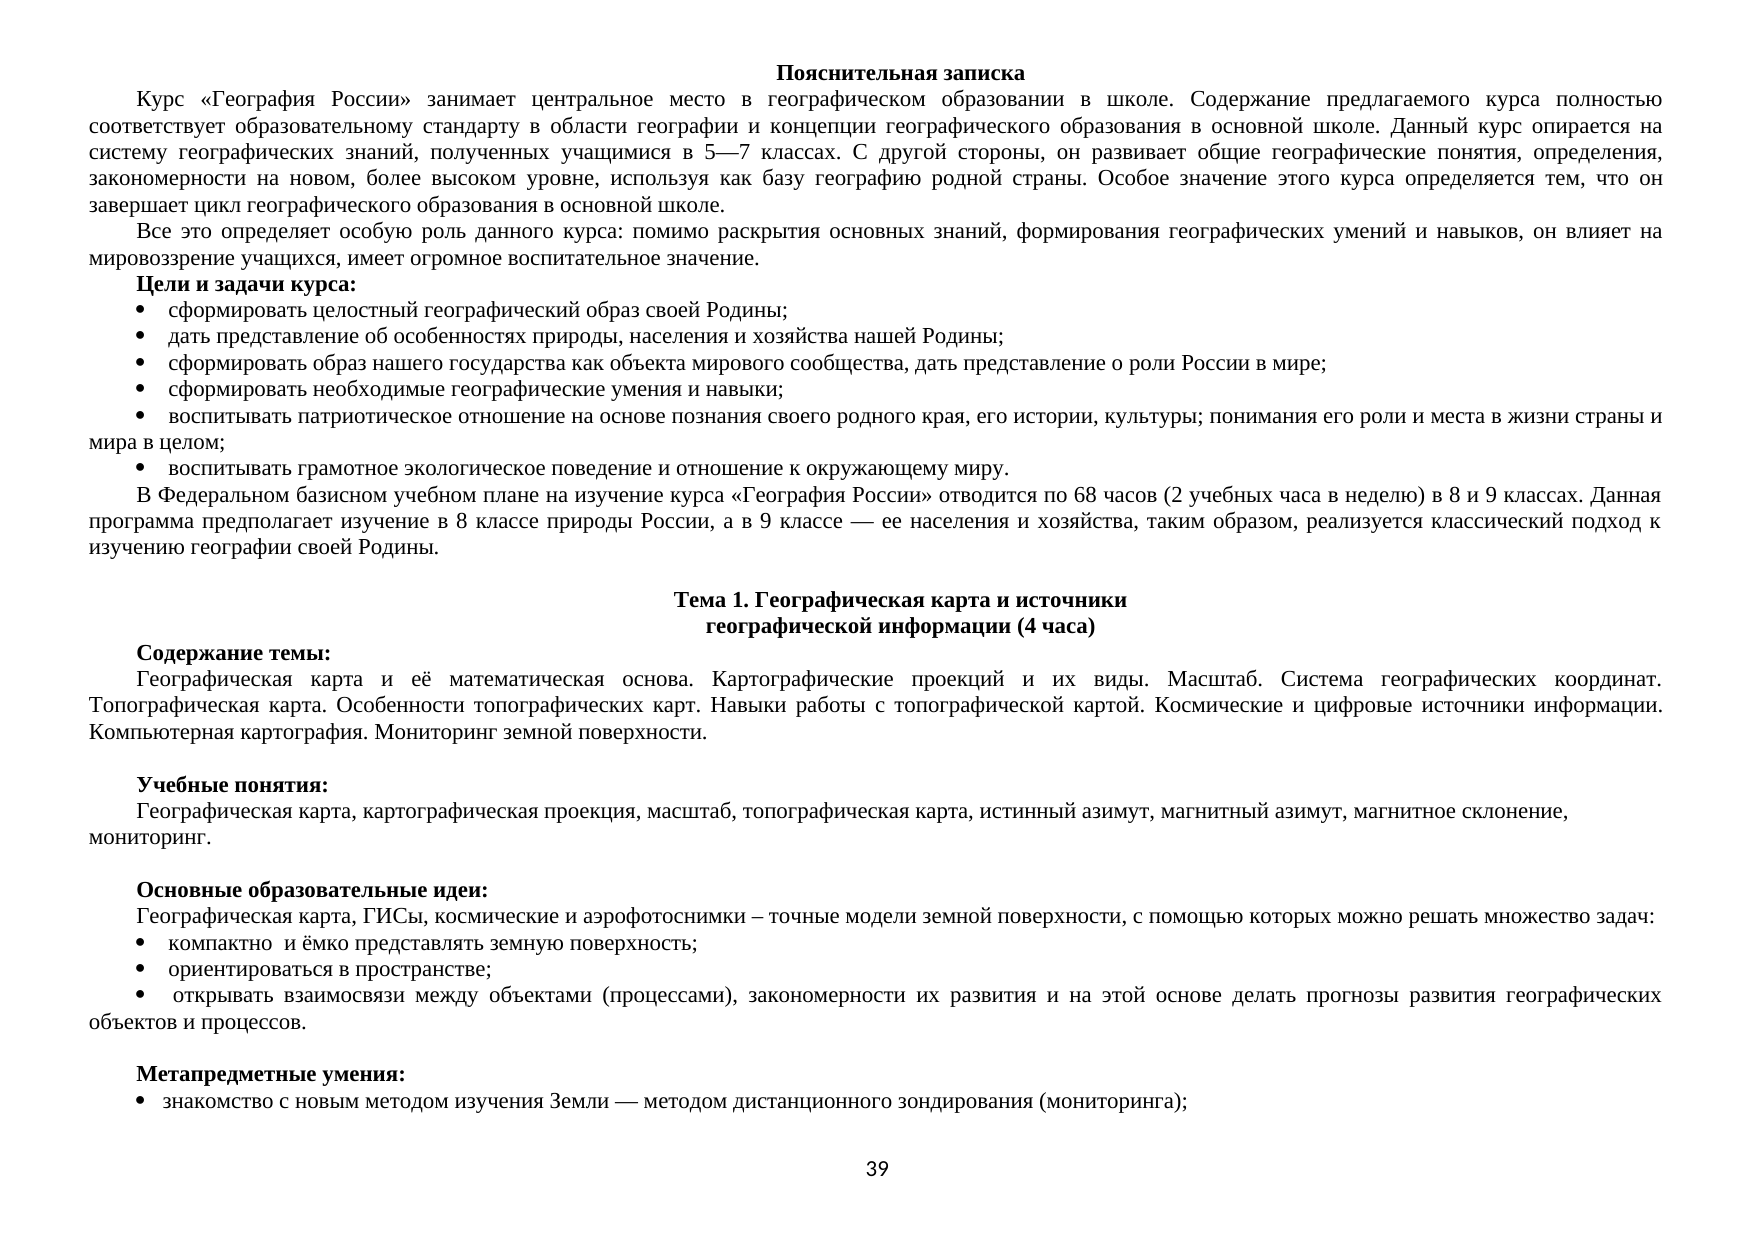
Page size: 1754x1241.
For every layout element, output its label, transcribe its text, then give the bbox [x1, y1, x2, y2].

text географической информации (4 часа) [89, 612, 1665, 639]
text Цели и задачи курса: [89, 270, 1665, 296]
list сформировать необходимые географические умения и навыки; [89, 375, 1665, 402]
text Учебные понятия: [89, 771, 1665, 797]
text Тема 1. Географическая карта и источники [89, 586, 1665, 612]
list ориентироваться в пространстве; [89, 955, 1665, 981]
text Географическая карта, картографическая проекция, масштаб, топографическая карта, истинный азимут, магнитный азимут, магнитное склонение, мониторинг. [89, 797, 1665, 850]
list дать представление об особенностях природы, населения и хозяйства нашей Родины; [89, 323, 1665, 349]
text Все это определяет особую роль данного курса: помимо раскрытия основных знаний, формирования географических умений и навыков, он влияет на мировоззрение учащихся, имеет огромное воспитательное значение. [89, 217, 1665, 270]
text Пояснительная записка [89, 59, 1665, 85]
list воспитывать патриотическое отношение на основе познания своего родного края, его истории, культуры; понимания его роли и места в жизни страны и мира в целом; [89, 402, 1665, 454]
list сформировать образ нашего государства как объекта мирового сообщества, дать представление о роли России в мире; [89, 349, 1665, 375]
list сформировать целостный географический образ своей Родины; [89, 296, 1665, 323]
list открывать взаимосвязи между объектами (процессами), закономерности их развития и на этой основе делать прогнозы развития географических объектов и процессов. [89, 981, 1665, 1034]
text В Федеральном базисном учебном плане на изучение курса «География России» отводится по 68 часов (2 учебных часа в неделю) в 8 и 9 классах. Данная программа предполагает изучение в 8 классе природы России, а в 9 классе — ее населения и хозяйства, таким образом, реализуется классический подход к изучению географии своей Родины. [89, 481, 1665, 560]
list компактно и ёмко представлять земную поверхность; [89, 929, 1665, 955]
text Географическая карта, ГИСы, космические и аэрофотоснимки – точные модели земной поверхности, с помощью которых можно решать множество задач: [89, 902, 1665, 929]
text Содержание темы: [89, 639, 1665, 665]
list воспитывать грамотное экологическое поведение и отношение к окружающему миру. [89, 454, 1665, 481]
text Метапредметные умения: [89, 1061, 1665, 1087]
text Географическая карта и её математическая основа. Картографические проекций и их виды. Масштаб. Система географических координат. Топографическая карта. Особенности топографических карт. Навыки работы с топографической картой. Космические и цифровые источники информации. Компьютерная картография. Мониторинг земной поверхности. [89, 665, 1665, 744]
text Основные образовательные идеи: [89, 876, 1665, 902]
list знакомство с новым методом изучения Земли — методом дистанционного зондирования (мониторинга); [89, 1087, 1665, 1113]
text Курс «География России» занимает центральное место в географическом образовании в школе. Содержание предлагаемого курса полностью соответствует образовательному стандарту в области географии и концепции географического образования в основной школе. Данный курс опирается на систему географических знаний, полученных учащимися в 5—7 классах. С другой стороны, он развивает общие географические понятия, определения, закономерности на новом, более высоком уровне, используя как базу географию родной страны. Особое значение этого курса определяется тем, что он завершает цикл географического образования в основной школе. [89, 85, 1665, 217]
